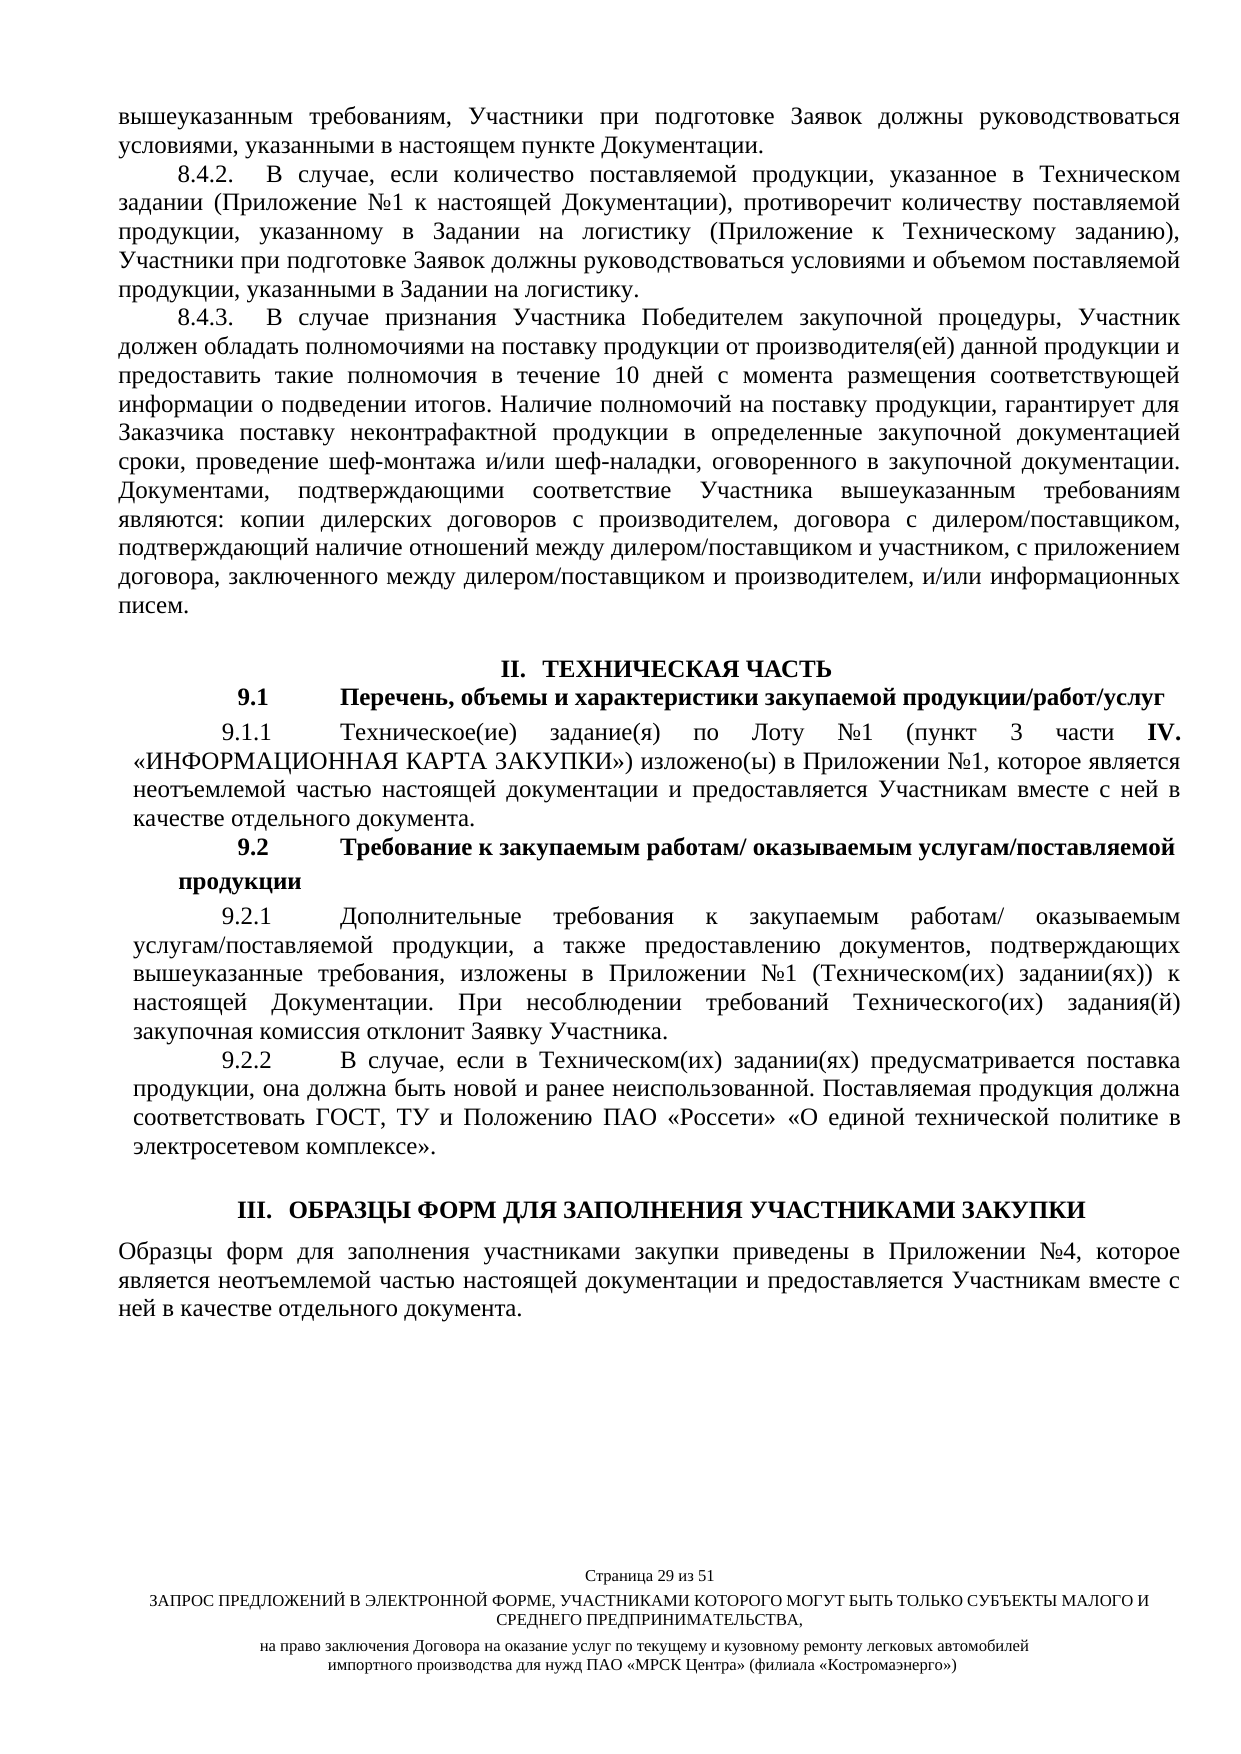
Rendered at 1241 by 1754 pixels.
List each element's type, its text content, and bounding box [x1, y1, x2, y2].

subtitle Образцы форм для заполнения участниками закупки приведены в Приложении №4, которое является неотъемлемой частью настоящей документации и предоставляется Участникам вместе с ней в качестве отдельного документа. [118, 1236, 1181, 1322]
subtitle ОБРАЗЦЫ ФОРМ ДЛЯ ЗАПОЛНЕНИЯ УЧАСТНИКАМИ ЗАКУПКИ [118, 1195, 1181, 1223]
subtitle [118, 101, 1181, 159]
subtitle Дополнительные требования к закупаемым работам/ оказываемым услугам/поставляемой продукции, а также предоставлению документов, подтверждающих вышеуказанные требования, изложены в Приложении №1 (Техническом(их) задании(ях)) к настоящей Документации. При несоблюдении требований Технического(их) задания(й) закупочная комиссия отклонит Заявку Участника. [133, 901, 1181, 1045]
subtitle Перечень, объемы и характеристики закупаемой продукции/работ/услуг [178, 682, 1181, 711]
subtitle Требование к закупаемым работам/ оказываемым услугам/поставляемой продукции [178, 832, 1181, 895]
subtitle В случае, если в Техническом(их) задании(ях) предусматривается поставка продукции, она должна быть новой и ранее неиспользованной. Поставляемая продукция должна соответствовать ГОСТ, ТУ и Положению ПАО «Россети» «О единой технической политике в электросетевом комплексе». [133, 1045, 1181, 1160]
subtitle Техническое(ие) задание(я) по Лоту №1 (пункт 3 части IV. «ИНФОРМАЦИОННАЯ КАРТА ЗАКУПКИ») изложено(ы) в Приложении №1, которое является неотъемлемой частью настоящей документации и предоставляется Участникам вместе с ней в качестве отдельного документа. [133, 717, 1181, 832]
subtitle ТЕХНИЧЕСКАЯ ЧАСТЬ [118, 654, 1181, 682]
subtitle В случае, если количество поставляемой продукции, указанное в Техническом задании (Приложение №1 к настоящей Документации), противоречит количеству поставляемой продукции, указанному в Задании на логистику (Приложение к Техническому заданию), Участники при подготовке Заявок должны руководствоваться условиями и объемом поставляемой продукции, указанными в Задании на логистику. [118, 159, 1181, 302]
subtitle В случае признания Участника Победителем закупочной процедуры, Участник должен обладать полномочиями на поставку продукции от производителя(ей) данной продукции и предоставить такие полномочия в течение 10 дней с момента размещения соответствующей информации о подведении итогов. Наличие полномочий на поставку продукции, гарантирует для Заказчика поставку неконтрафактной продукции в определенные закупочной документацией сроки, проведение шеф-монтажа и/или шеф-наладки, оговоренного в закупочной документации. Документами, подтверждающими соответствие Участника вышеуказанным требованиям являются: копии дилерских договоров с производителем, договора с дилером/поставщиком, подтверждающий наличие отношений между дилером/поставщиком и участником, с приложением договора, заключенного между дилером/поставщиком и производителем, и/или информационных писем. [118, 302, 1181, 619]
